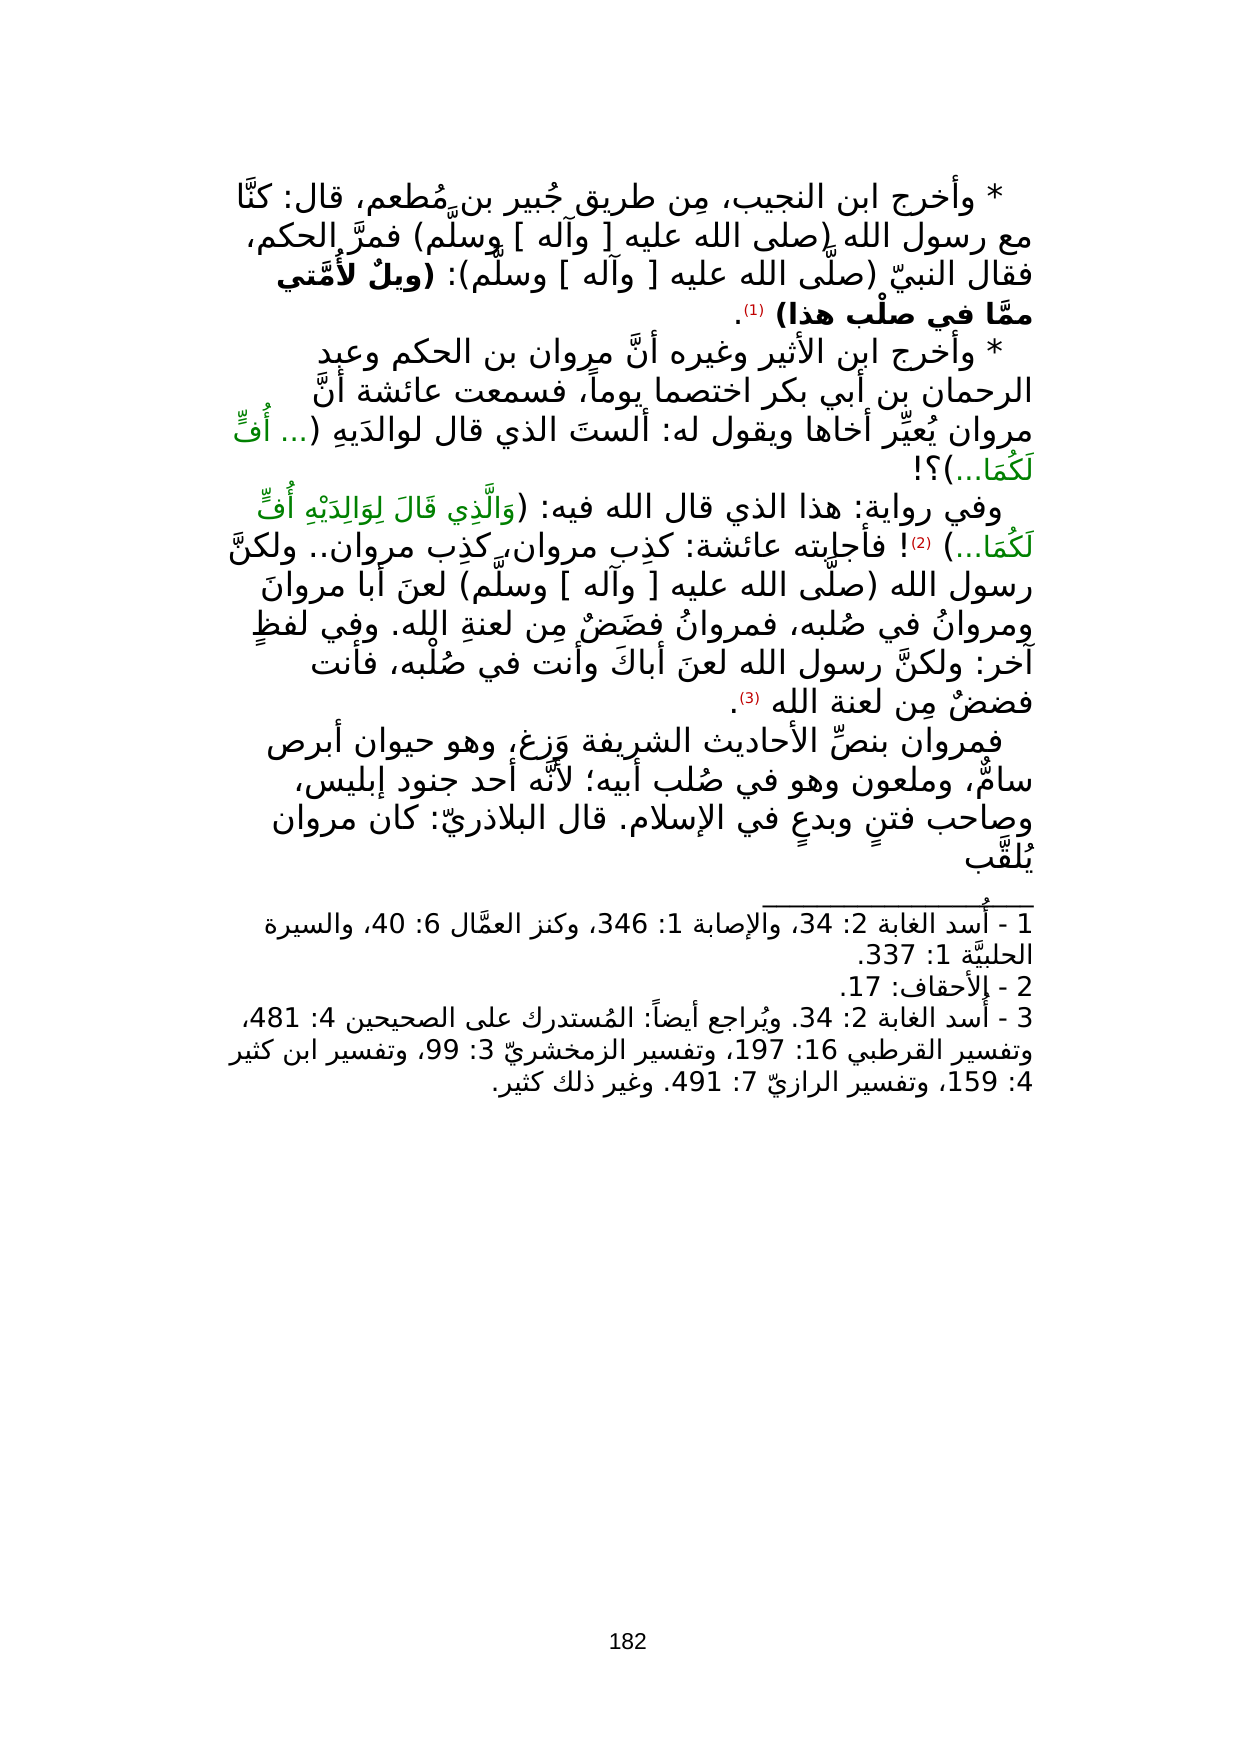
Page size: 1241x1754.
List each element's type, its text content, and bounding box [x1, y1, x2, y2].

text فمروان بنصِّ الأحاديث الشريفة وَزغ، وهو حيوان أبرص سامٌّ، وملعون وهو في صُلب أبيه؛ لأنَّه أحد جنود إبليس، وصاحب فتنٍ وبدعٍ في الإسلام. قال البلاذريّ: كان مروان يُلقَّب [222, 721, 1033, 877]
text 3 - أُسد الغابة 2: 34. ويُراجع أيضاً: المُستدرك على الصحيحين 4: 481، وتفسير القرطبي 16: 197، وتفسير الزمخشريّ 3: 99، وتفسير ابن كثير 4: 159، وتفسير الرازيّ 7: 491. وغير ذلك كثير. [222, 1003, 1033, 1097]
text * وأخرج ابن الأثير وغيره أنَّ مروان بن الحكم وعبد الرحمان بن أبي بكر اختصما يوماً، فسمعت عائشة أنَّ مروان يُعيِّر أخاها ويقول له: ألستَ الذي قال لوالدَيهِ (... أُفٍّ لَكُمَا...)؟! [222, 333, 1033, 488]
text وفي رواية: هذا الذي قال الله فيه: (وَالَّذِي قَالَ لِوَالِدَيْهِ أُفٍّ لَكُمَا...) (2)! فأجابته عائشة: كذِب مروان، كذِب مروان.. ولكنَّ رسول الله (صلَّى الله عليه [ وآله ] وسلَّم) لعنَ أبا مروانَ ومروانُ في صُلبه، فمروانُ فضَضٌ مِن لعنةِ الله. وفي لفظٍ آخر: ولكنَّ رسول الله لعنَ أباكَ وأنت في صُلْبه، فأنت فضضٌ مِن لعنة الله (3). [222, 488, 1033, 721]
text ____________________ [222, 877, 1033, 908]
text * وأخرج ابن النجيب، مِن طريق جُبير بن مُطعم، قال: كنَّا مع رسول الله (صلى الله عليه [ وآله ] وسلَّم) فمرَّ الحكم، فقال النبيّ (صلَّى الله عليه [ وآله ] وسلَّم): (ويلٌ لأُمَّتي ممَّا في صلْب هذا) (1). [222, 177, 1033, 333]
text 1 - أُسد الغابة 2: 34، والإصابة 1: 346، وكنز العمَّال 6: 40، والسيرة الحلبيَّة 1: 337. [222, 908, 1033, 971]
text 2 - الأحقاف: 17. [222, 971, 1033, 1003]
